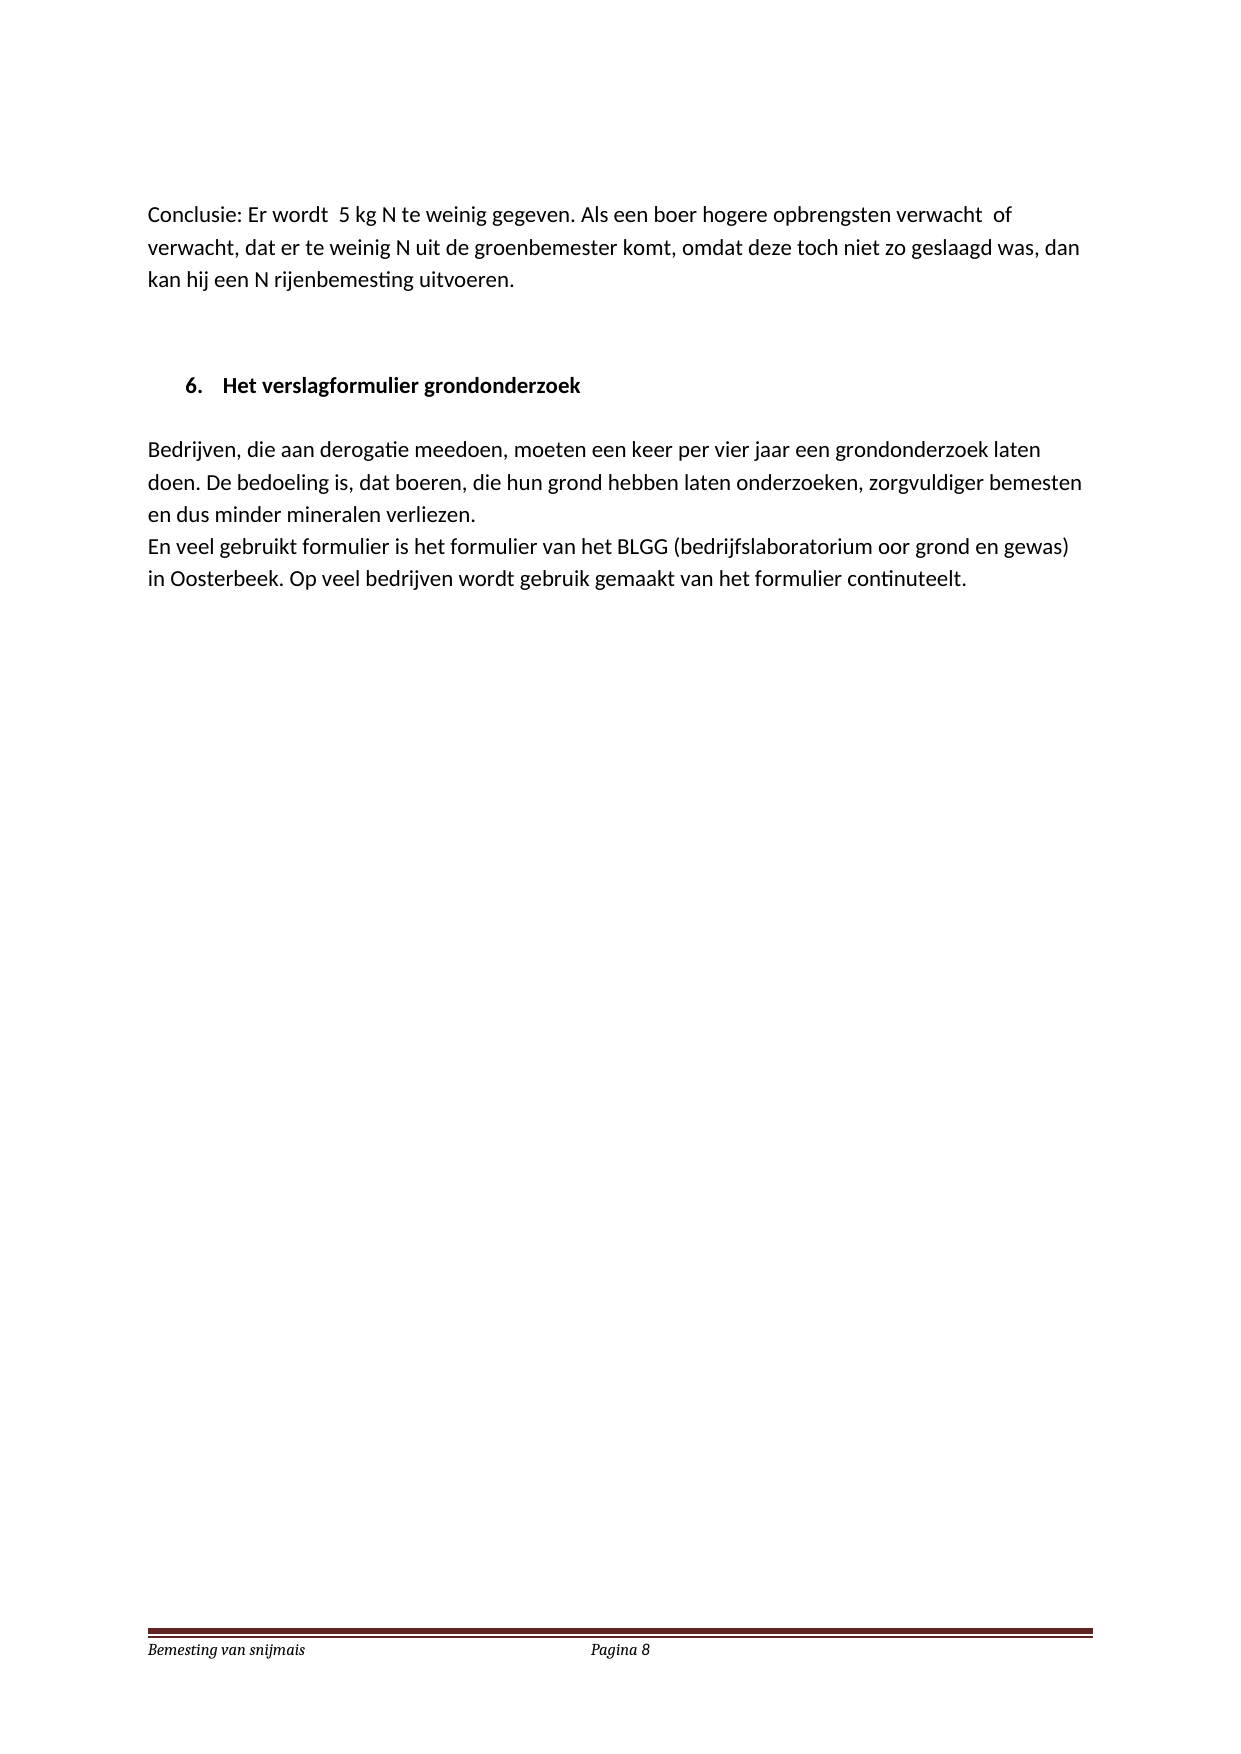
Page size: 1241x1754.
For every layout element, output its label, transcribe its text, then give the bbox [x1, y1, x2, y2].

text Conclusie: Er wordt 5 kg N te weinig gegeven. Als een boer hogere opbrengsten verwacht of verwacht, dat er te weinig N uit de groenbemester komt, omdat deze toch niet zo geslaagd was, dan kan hij een N rijenbemesting uitvoeren. [148, 201, 1093, 293]
list Het verslagformulier grondonderzoek [185, 371, 1093, 399]
list En veel gebruikt formulier is het formulier van het BLGG (bedrijfslaboratorium oor grond en gewas) in Oosterbeek. Op veel bedrijven wordt gebruik gemaakt van het formulier continuteelt. [148, 532, 1093, 592]
list Bedrijven, die aan derogatie meedoen, moeten een keer per vier jaar een grondonderzoek laten doen. De bedoeling is, dat boeren, die hun grond hebben laten onderzoeken, zorgvuldiger bemesten en dus minder mineralen verliezen. [148, 435, 1093, 528]
